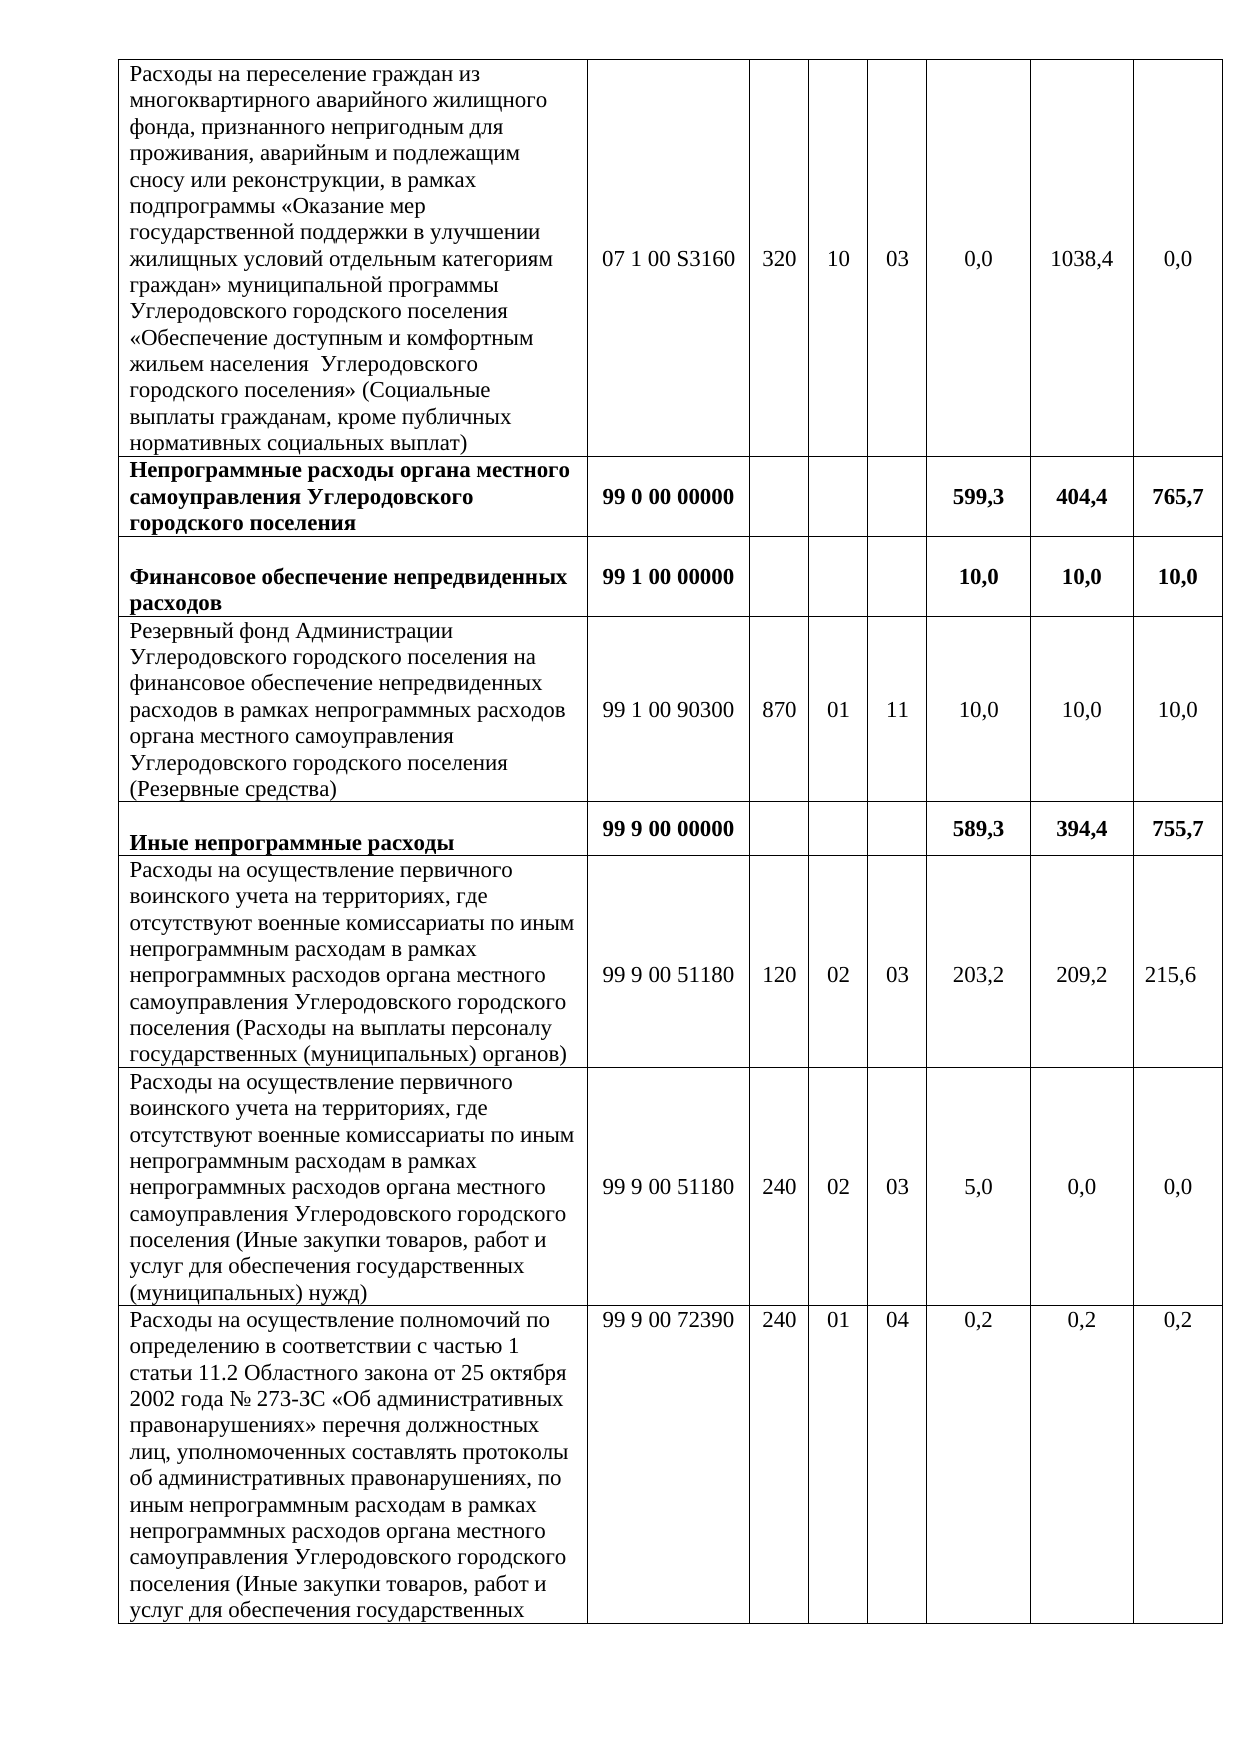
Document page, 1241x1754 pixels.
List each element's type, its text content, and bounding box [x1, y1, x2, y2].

table_cell 0,0 [1031, 1068, 1133, 1305]
table_cell 99 9 00 51180 [588, 856, 749, 1067]
table_cell [809, 802, 867, 855]
table_cell 99 9 00 00000 [588, 802, 749, 855]
table_cell [868, 457, 926, 536]
table_cell 394,4 [1031, 802, 1133, 855]
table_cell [119, 1306, 587, 1622]
table_cell 0,2 [1134, 1306, 1222, 1622]
table_cell [809, 537, 867, 616]
table_cell 589,3 [927, 802, 1030, 855]
table_cell 03 [868, 856, 926, 1067]
table_cell 99 9 00 51180 [588, 1068, 749, 1305]
table_cell 10,0 [1031, 537, 1133, 616]
table_cell Расходы на переселение граждан из многоквартирного аварийного жилищного фонда, признанного непригодным для проживания, аварийным и подлежащим сносу или реконструкции, в рамках подпрограммы «Оказание мер государственной поддержки в улучшении жилищных условий отдельным категориям граждан» муниципальной программы Углеродовского городского поселения «Обеспечение доступным и комфортным жильем населения Углеродовского городского поселения» (Социальные выплаты гражданам, кроме публичных нормативных социальных выплат) [119, 60, 587, 456]
table_cell [750, 802, 808, 855]
table_cell [750, 457, 808, 536]
table_cell 0,2 [927, 1306, 1030, 1622]
table_cell 209,2 [1031, 856, 1133, 1067]
table_cell 404,4 [1031, 457, 1133, 536]
table_cell [750, 537, 808, 616]
table_cell 870 [750, 617, 808, 801]
table_cell 99 0 00 00000 [588, 457, 749, 536]
table_cell 10,0 [1031, 617, 1133, 801]
table_cell [868, 802, 926, 855]
table_cell 755,7 [1134, 802, 1222, 855]
table_cell 10,0 [1134, 617, 1222, 801]
table_cell 765,7 [1134, 457, 1222, 536]
table_cell 240 [750, 1068, 808, 1305]
table_cell [868, 537, 926, 616]
table_cell 03 [868, 1068, 926, 1305]
table_cell 0,0 [927, 60, 1030, 456]
table_cell 120 [750, 856, 808, 1067]
table_cell 320 [750, 60, 808, 456]
table_cell 10,0 [1134, 537, 1222, 616]
table_cell Расходы на осуществление первичного воинского учета на территориях, где отсутствуют военные комиссариаты по иным непрограммным расходам в рамках непрограммных расходов органа местного самоуправления Углеродовского городского поселения (Иные закупки товаров, работ и услуг для обеспечения государственных (муниципальных) нужд) [119, 1068, 587, 1305]
table_cell 02 [809, 856, 867, 1067]
table_cell 5,0 [927, 1068, 1030, 1305]
table_cell Резервный фонд Администрации Углеродовского городского поселения на финансовое обеспечение непредвиденных расходов в рамках непрограммных расходов органа местного самоуправления Углеродовского городского поселения (Резервные средства) [119, 617, 587, 801]
table_cell 1038,4 [1031, 60, 1133, 456]
table_cell 10,0 [927, 537, 1030, 616]
table_cell 03 [868, 60, 926, 456]
table_cell 01 [809, 617, 867, 801]
table_cell Непрограммные расходы органа местного самоуправления Углеродовского городского поселения [119, 457, 587, 536]
table_cell 10,0 [927, 617, 1030, 801]
table_cell 04 [868, 1306, 926, 1622]
table_cell 0,0 [1134, 60, 1222, 456]
table_cell 10 [809, 60, 867, 456]
table_cell 99 9 00 72390 [588, 1306, 749, 1622]
table_cell 215,6 [1134, 856, 1222, 1067]
table_cell 11 [868, 617, 926, 801]
table_cell 99 1 00 90300 [588, 617, 749, 801]
table_cell 0,2 [1031, 1306, 1133, 1622]
table_cell [809, 457, 867, 536]
table_cell Иные непрограммные расходы [119, 802, 587, 855]
table_cell 599,3 [927, 457, 1030, 536]
table_cell 02 [809, 1068, 867, 1305]
table_cell 99 1 00 00000 [588, 537, 749, 616]
table_cell 203,2 [927, 856, 1030, 1067]
table_cell 01 [809, 1306, 867, 1622]
table_cell 240 [750, 1306, 808, 1622]
table_cell Расходы на осуществление первичного воинского учета на территориях, где отсутствуют военные комиссариаты по иным непрограммным расходам в рамках непрограммных расходов органа местного самоуправления Углеродовского городского поселения (Расходы на выплаты персоналу государственных (муниципальных) органов) [119, 856, 587, 1067]
table_cell 07 1 00 S3160 [588, 60, 749, 456]
table_cell 0,0 [1134, 1068, 1222, 1305]
table_cell Финансовое обеспечение непредвиденных расходов [119, 537, 587, 616]
